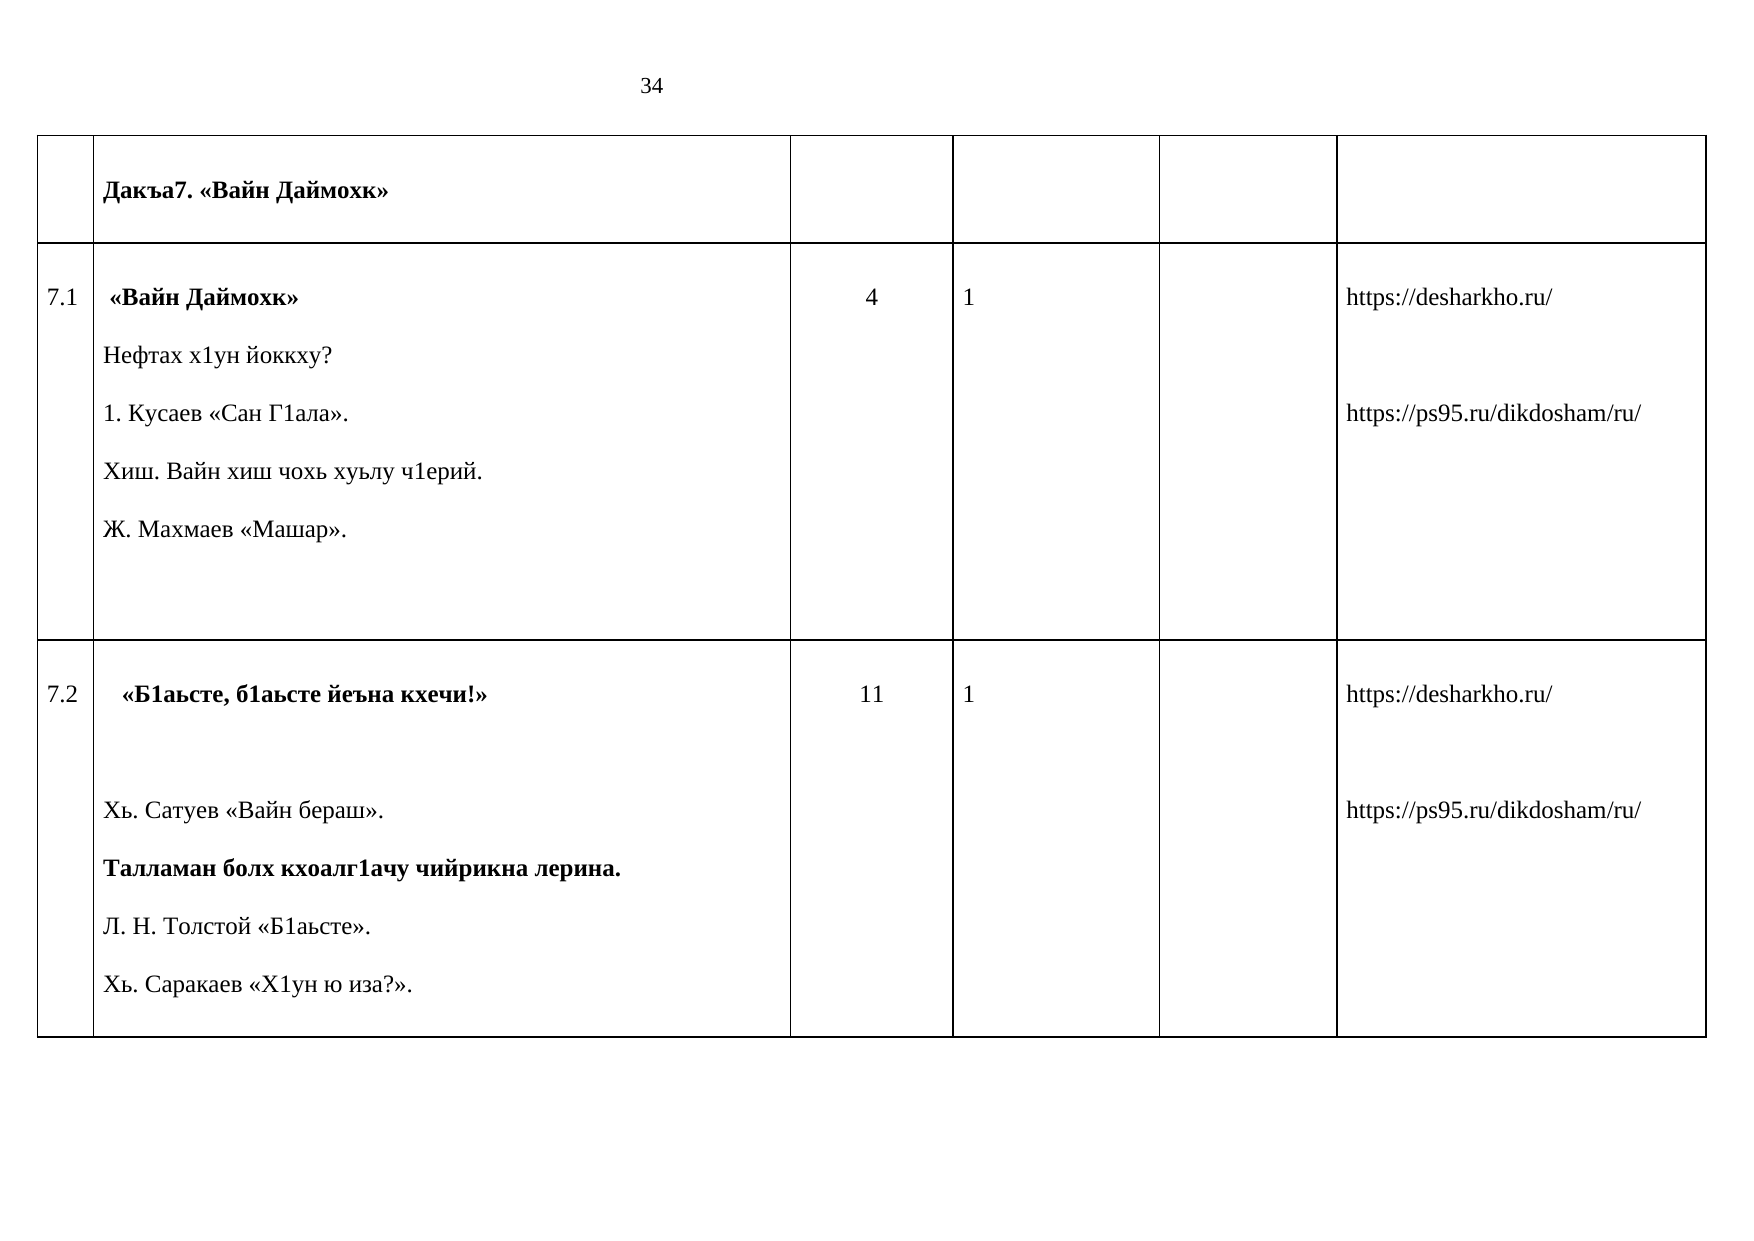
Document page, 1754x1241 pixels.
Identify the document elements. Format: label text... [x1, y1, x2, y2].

table_cell 11 [791, 641, 952, 1036]
table_cell [791, 136, 952, 242]
table_cell [1160, 136, 1336, 242]
table_cell [38, 136, 93, 242]
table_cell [94, 641, 790, 1036]
table_cell 7.2 [38, 641, 93, 1036]
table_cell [1338, 641, 1705, 1036]
table_cell 7.1 [38, 244, 93, 639]
table_cell [954, 136, 1159, 242]
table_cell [1338, 244, 1705, 639]
table_cell Дакъа7. «Вайн Даймохк» [94, 136, 790, 242]
table_cell «Вайн Даймохк» Нефтах х1ун йоккху? 1. Кусаев «Сан Г1ала». Хиш. Вайн хиш чохь хуьлу ч1ерий. Ж. Махмаев «Машар». [94, 244, 790, 639]
table_cell [1338, 136, 1705, 242]
table_cell [1160, 641, 1336, 1036]
table_cell 1 [954, 244, 1159, 639]
table_cell 4 [791, 244, 952, 639]
table_cell [1160, 244, 1336, 639]
table_cell 1 [954, 641, 1159, 1036]
